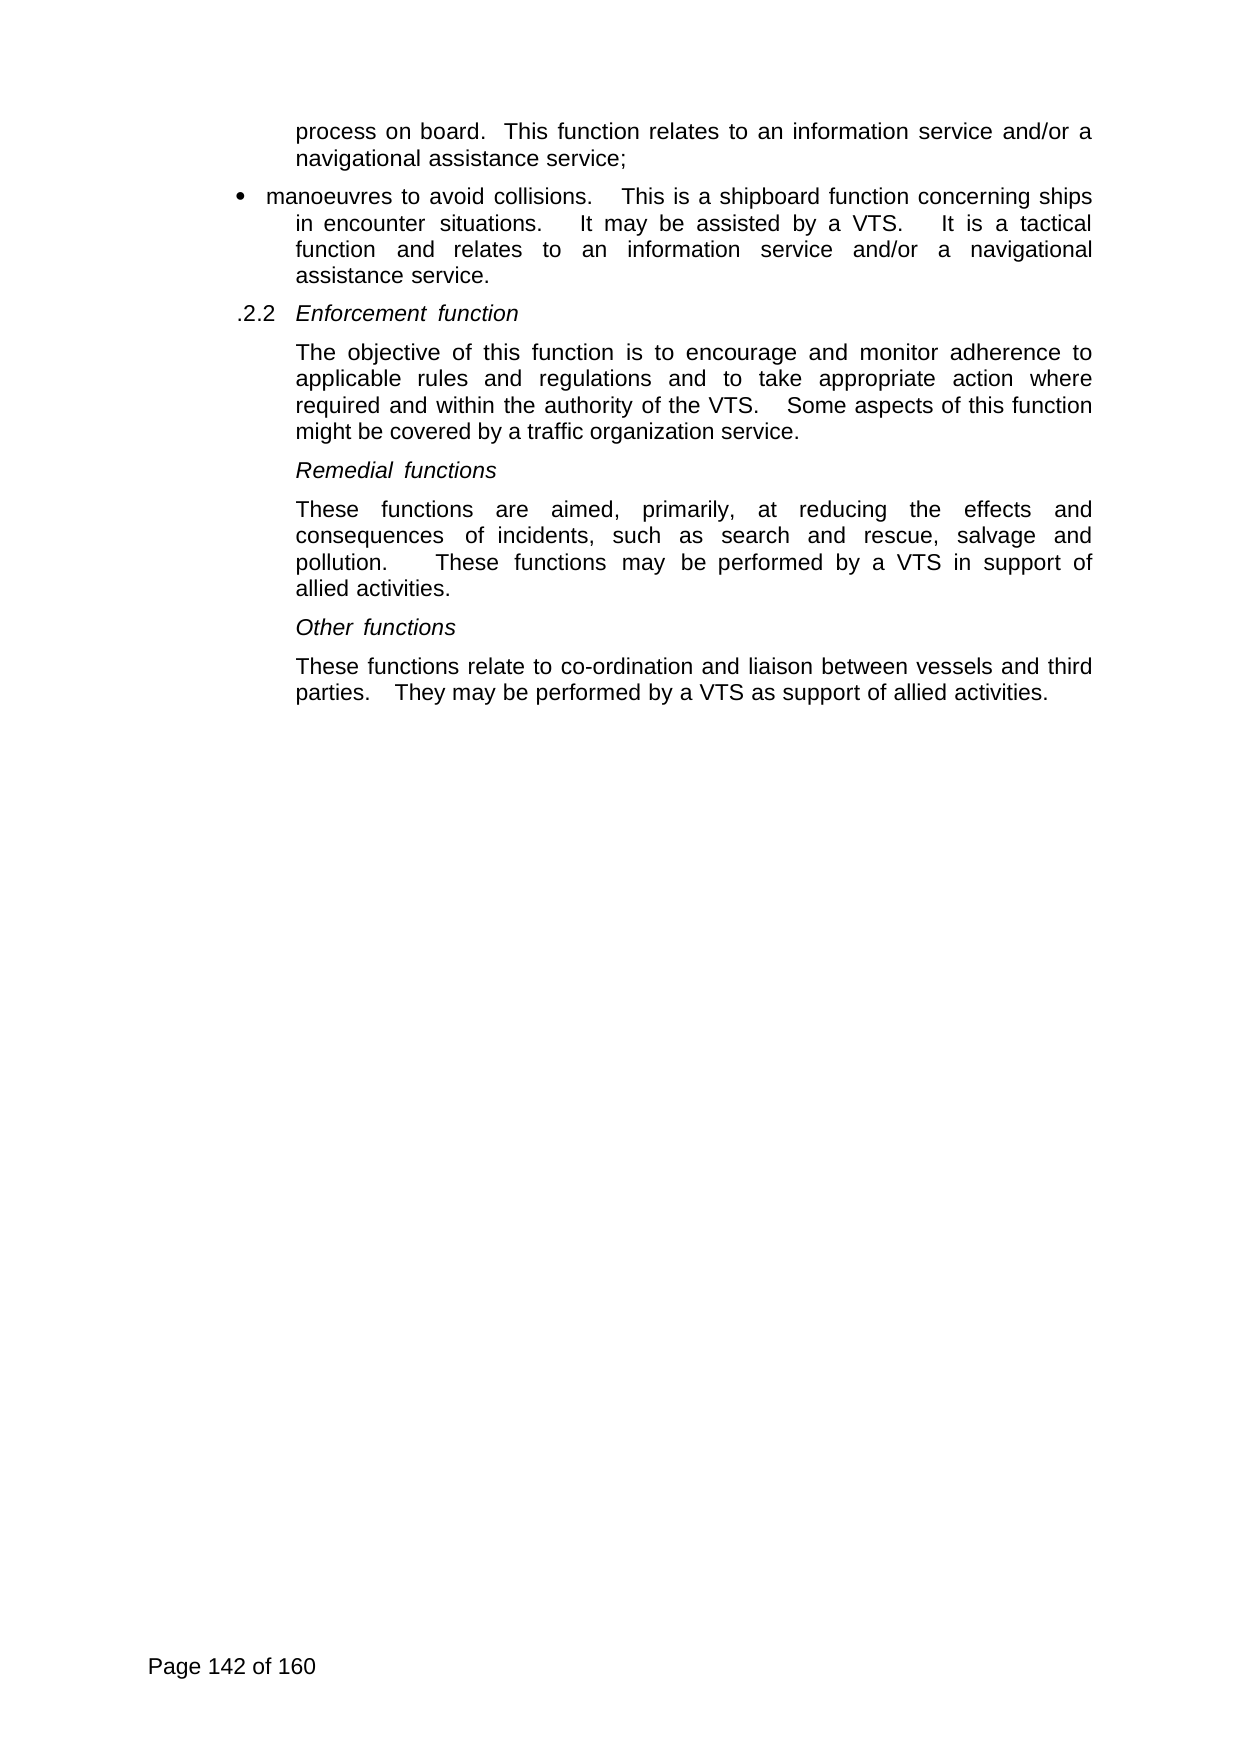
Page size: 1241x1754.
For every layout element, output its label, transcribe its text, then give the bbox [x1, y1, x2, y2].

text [236, 118, 1092, 171]
text .2.2 Enforcement function [236, 301, 1092, 327]
text Remedial functions [295, 457, 1092, 483]
text These functions relate to co-ordination and liaison between vessels and third parties. They may be performed by a VTS as support of allied activities. [295, 653, 1092, 705]
text Other functions [295, 614, 1092, 640]
text The objective of this function is to encourage and monitor adherence to applicable rules and regulations and to take appropriate action where required and within the authority of the VTS. Some aspects of this function might be covered by a traffic organization service. [295, 339, 1092, 444]
text These functions are aimed, primarily, at reducing the effects and consequences of incidents, such as search and rescue, salvage and pollution. These functions may be performed by a VTS in support of allied activities. [295, 496, 1092, 601]
text manoeuvres to avoid collisions. This is a shipboard function concerning ships in encounter situations. It may be assisted by a VTS. It is a tactical function and relates to an information service and/or a navigational assistance service. [236, 183, 1092, 289]
